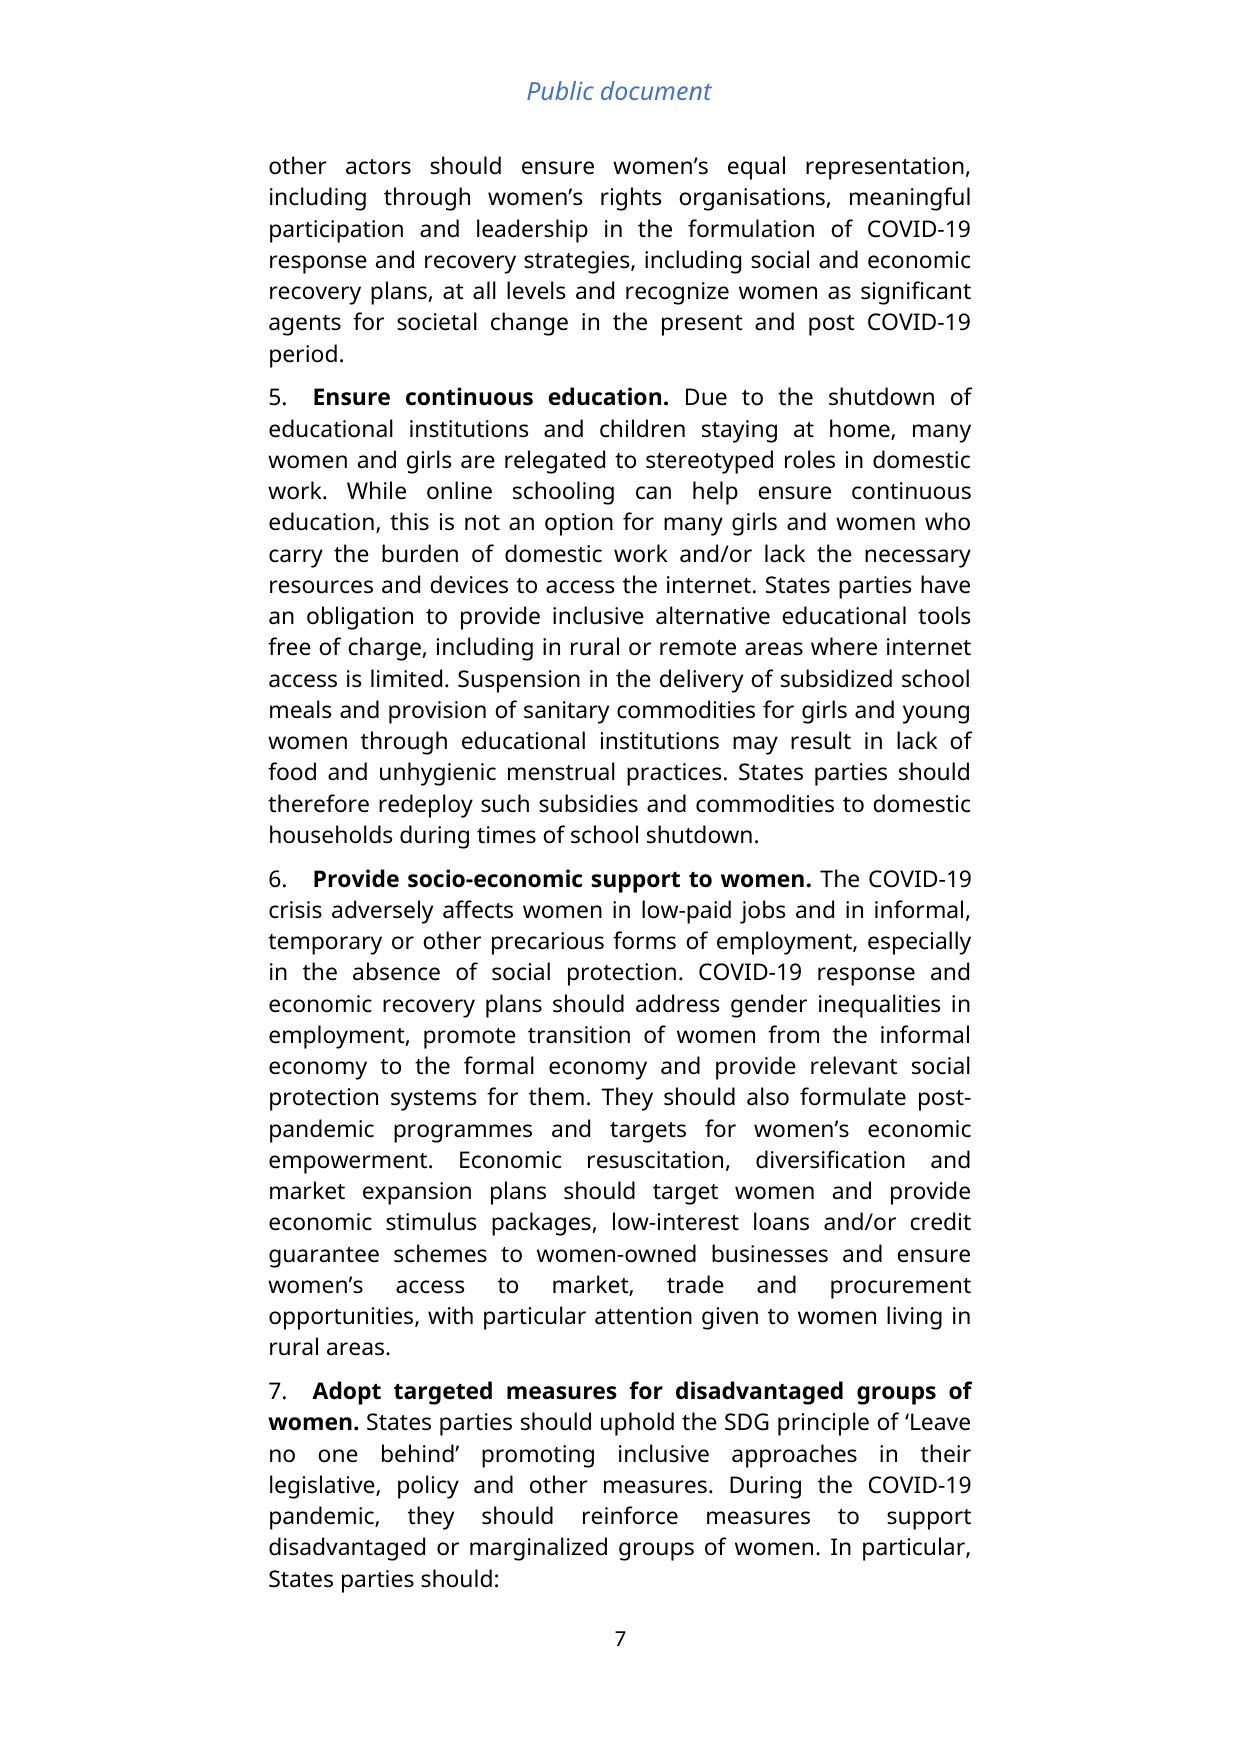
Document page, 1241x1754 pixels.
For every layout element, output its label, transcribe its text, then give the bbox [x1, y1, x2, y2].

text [268, 150, 972, 369]
text 6. Provide socio-economic support to women. The COVID-19 crisis adversely affects women in low-paid jobs and in informal, temporary or other precarious forms of employment, especially in the absence of social protection. COVID-19 response and economic recovery plans should address gender inequalities in employment, promote transition of women from the informal economy to the formal economy and provide relevant social protection systems for them. They should also formulate post-pandemic programmes and targets for women’s economic empowerment. Economic resuscitation, diversification and market expansion plans should target women and provide economic stimulus packages, low-interest loans and/or credit guarantee schemes to women-owned businesses and ensure women’s access to market, trade and procurement opportunities, with particular attention given to women living in rural areas. [268, 862, 972, 1362]
text 7. Adopt targeted measures for disadvantaged groups of women. States parties should uphold the SDG principle of ‘Leave no one behind’ promoting inclusive approaches in their legislative, policy and other measures. During the COVID-19 pandemic, they should reinforce measures to support disadvantaged or marginalized groups of women. In particular, States parties should: [268, 1375, 972, 1594]
text 5. Ensure continuous education. Due to the shutdown of educational institutions and children staying at home, many women and girls are relegated to stereotyped roles in domestic work. While online schooling can help ensure continuous education, this is not an option for many girls and women who carry the burden of domestic work and/or lack the necessary resources and devices to access the internet. States parties have an obligation to provide inclusive alternative educational tools free of charge, including in rural or remote areas where internet access is limited. Suspension in the delivery of subsidized school meals and provision of sanitary commodities for girls and young women through educational institutions may result in lack of food and unhygienic menstrual practices. States parties should therefore redeploy such subsidies and commodities to domestic households during times of school shutdown. [268, 381, 972, 850]
